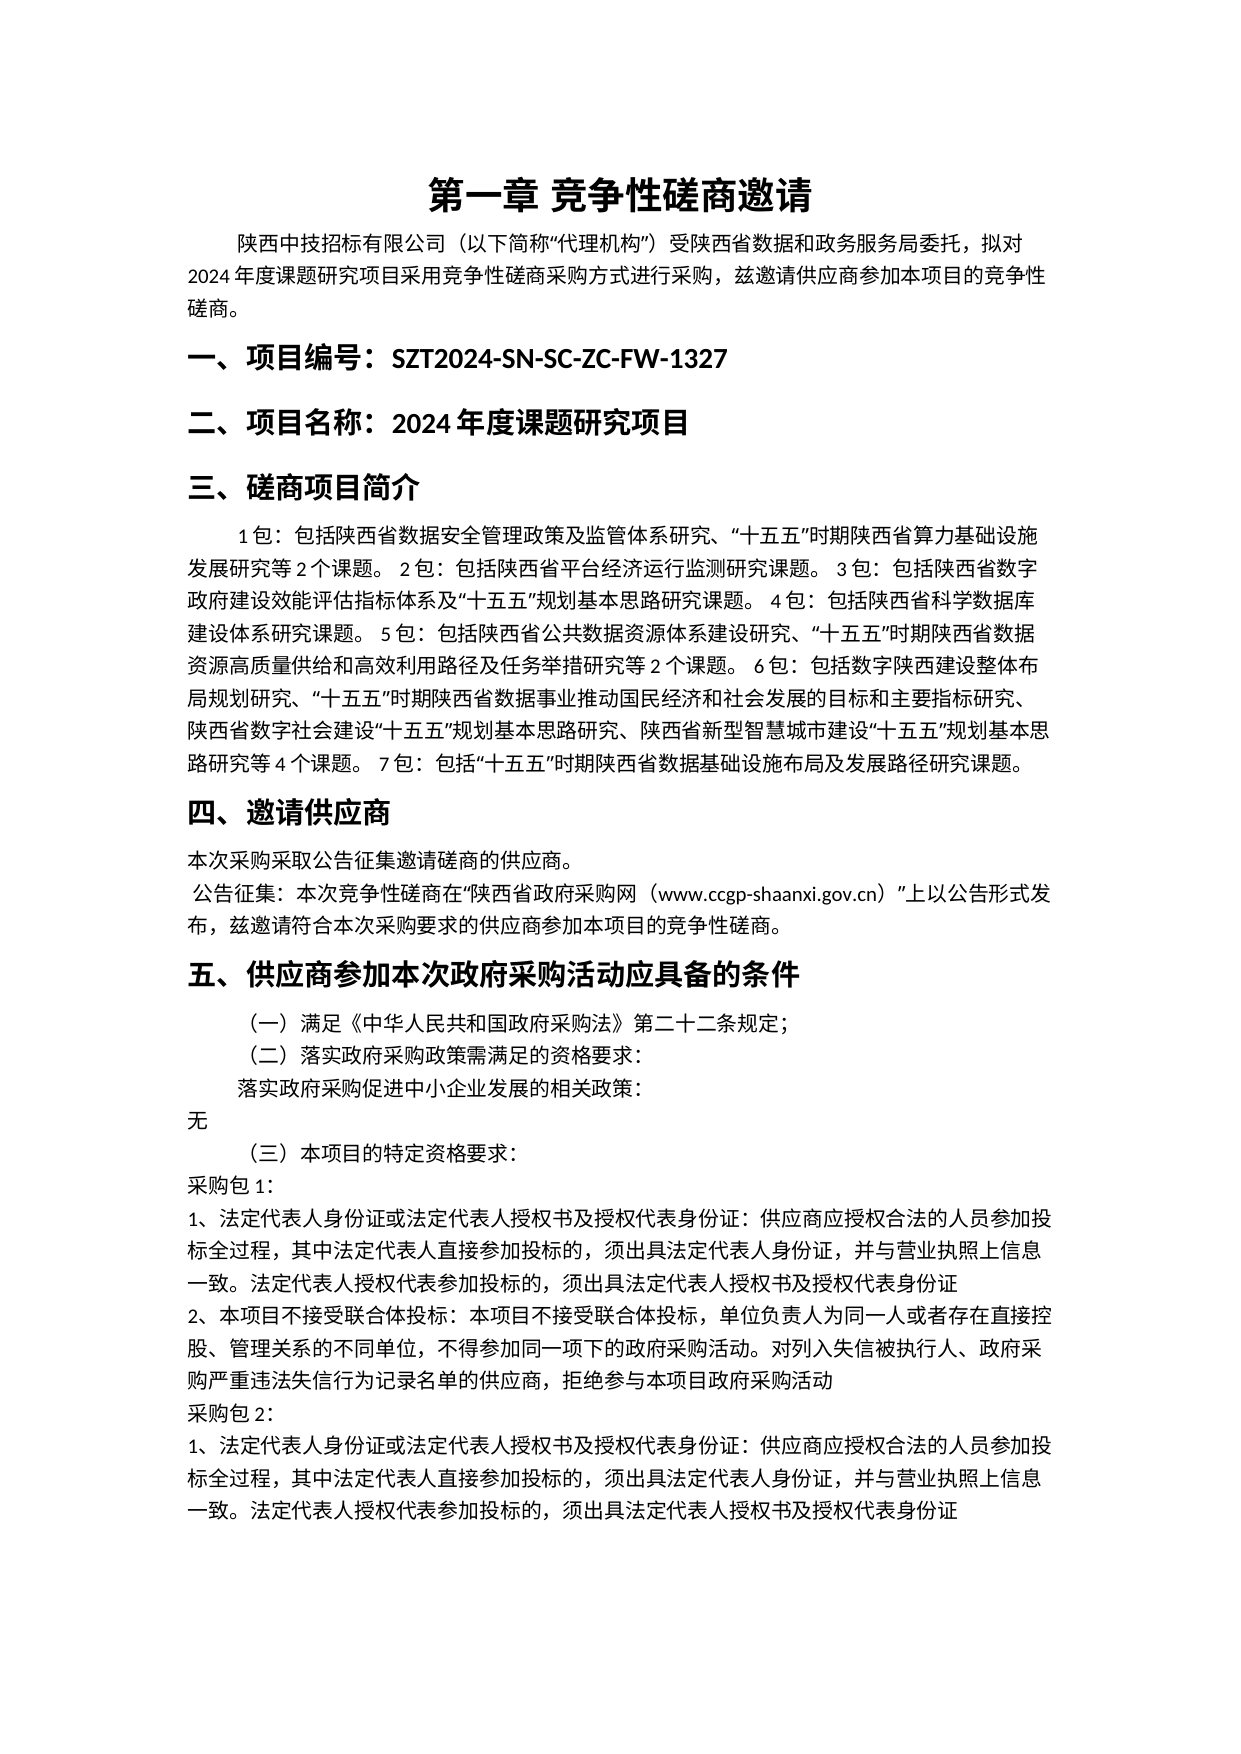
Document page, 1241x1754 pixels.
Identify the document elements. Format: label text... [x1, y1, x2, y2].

text 三、磋商项目简介 [187, 454, 1053, 519]
text 1、法定代表人身份证或法定代表人授权书及授权代表身份证：供应商应授权合法的人员参加投标全过程，其中法定代表人直接参加投标的，须出具法定代表人身份证，并与营业执照上信息一致。法定代表人授权代表参加投标的，须出具法定代表人授权书及授权代表身份证 [187, 1202, 1053, 1299]
text 采购包2： [187, 1397, 1053, 1429]
text 采购包1： [187, 1169, 1053, 1202]
text 二、项目名称：2024年度课题研究项目 [187, 389, 1053, 454]
text 四、邀请供应商 [187, 779, 1053, 844]
text 五、供应商参加本次政府采购活动应具备的条件 [187, 942, 1053, 1007]
text 第一章 竞争性磋商邀请 [187, 162, 1053, 227]
text 1包：包括陕西省数据安全管理政策及监管体系研究、“十五五”时期陕西省算力基础设施发展研究等2个课题。 2包：包括陕西省平台经济运行监测研究课题。 3包：包括陕西省数字政府建设效能评估指标体系及“十五五”规划基本思路研究课题。 4包：包括陕西省科学数据库建设体系研究课题。 5包：包括陕西省公共数据资源体系建设研究、“十五五”时期陕西省数据资源高质量供给和高效利用路径及任务举措研究等2个课题。 6包：包括数字陕西建设整体布局规划研究、“十五五”时期陕西省数据事业推动国民经济和社会发展的目标和主要指标研究、陕西省数字社会建设“十五五”规划基本思路研究、陕西省新型智慧城市建设“十五五”规划基本思路研究等4个课题。 7包：包括“十五五”时期陕西省数据基础设施布局及发展路径研究课题。 [187, 519, 1053, 779]
text 本次采购采取公告征集邀请磋商的供应商。 [187, 844, 1053, 877]
text 公告征集：本次竞争性磋商在“陕西省政府采购网（www.ccgp-shaanxi.gov.cn）”上以公告形式发布，兹邀请符合本次采购要求的供应商参加本项目的竞争性磋商。 [187, 877, 1053, 942]
text （三）本项目的特定资格要求： [187, 1137, 1053, 1169]
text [187, 1429, 1053, 1527]
text （一）满足《中华人民共和国政府采购法》第二十二条规定； [187, 1007, 1053, 1039]
text 一、项目编号：SZT2024-SN-SC-ZC-FW-1327 [187, 324, 1053, 389]
text （二）落实政府采购政策需满足的资格要求： [187, 1039, 1053, 1072]
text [187, 1299, 1053, 1397]
text 陕西中技招标有限公司（以下简称“代理机构”）受陕西省数据和政务服务局委托，拟对2024年度课题研究项目采用竞争性磋商采购方式进行采购，兹邀请供应商参加本项目的竞争性磋商。 [187, 227, 1053, 324]
text 落实政府采购促进中小企业发展的相关政策： [187, 1072, 1053, 1104]
text 无 [187, 1104, 1053, 1137]
